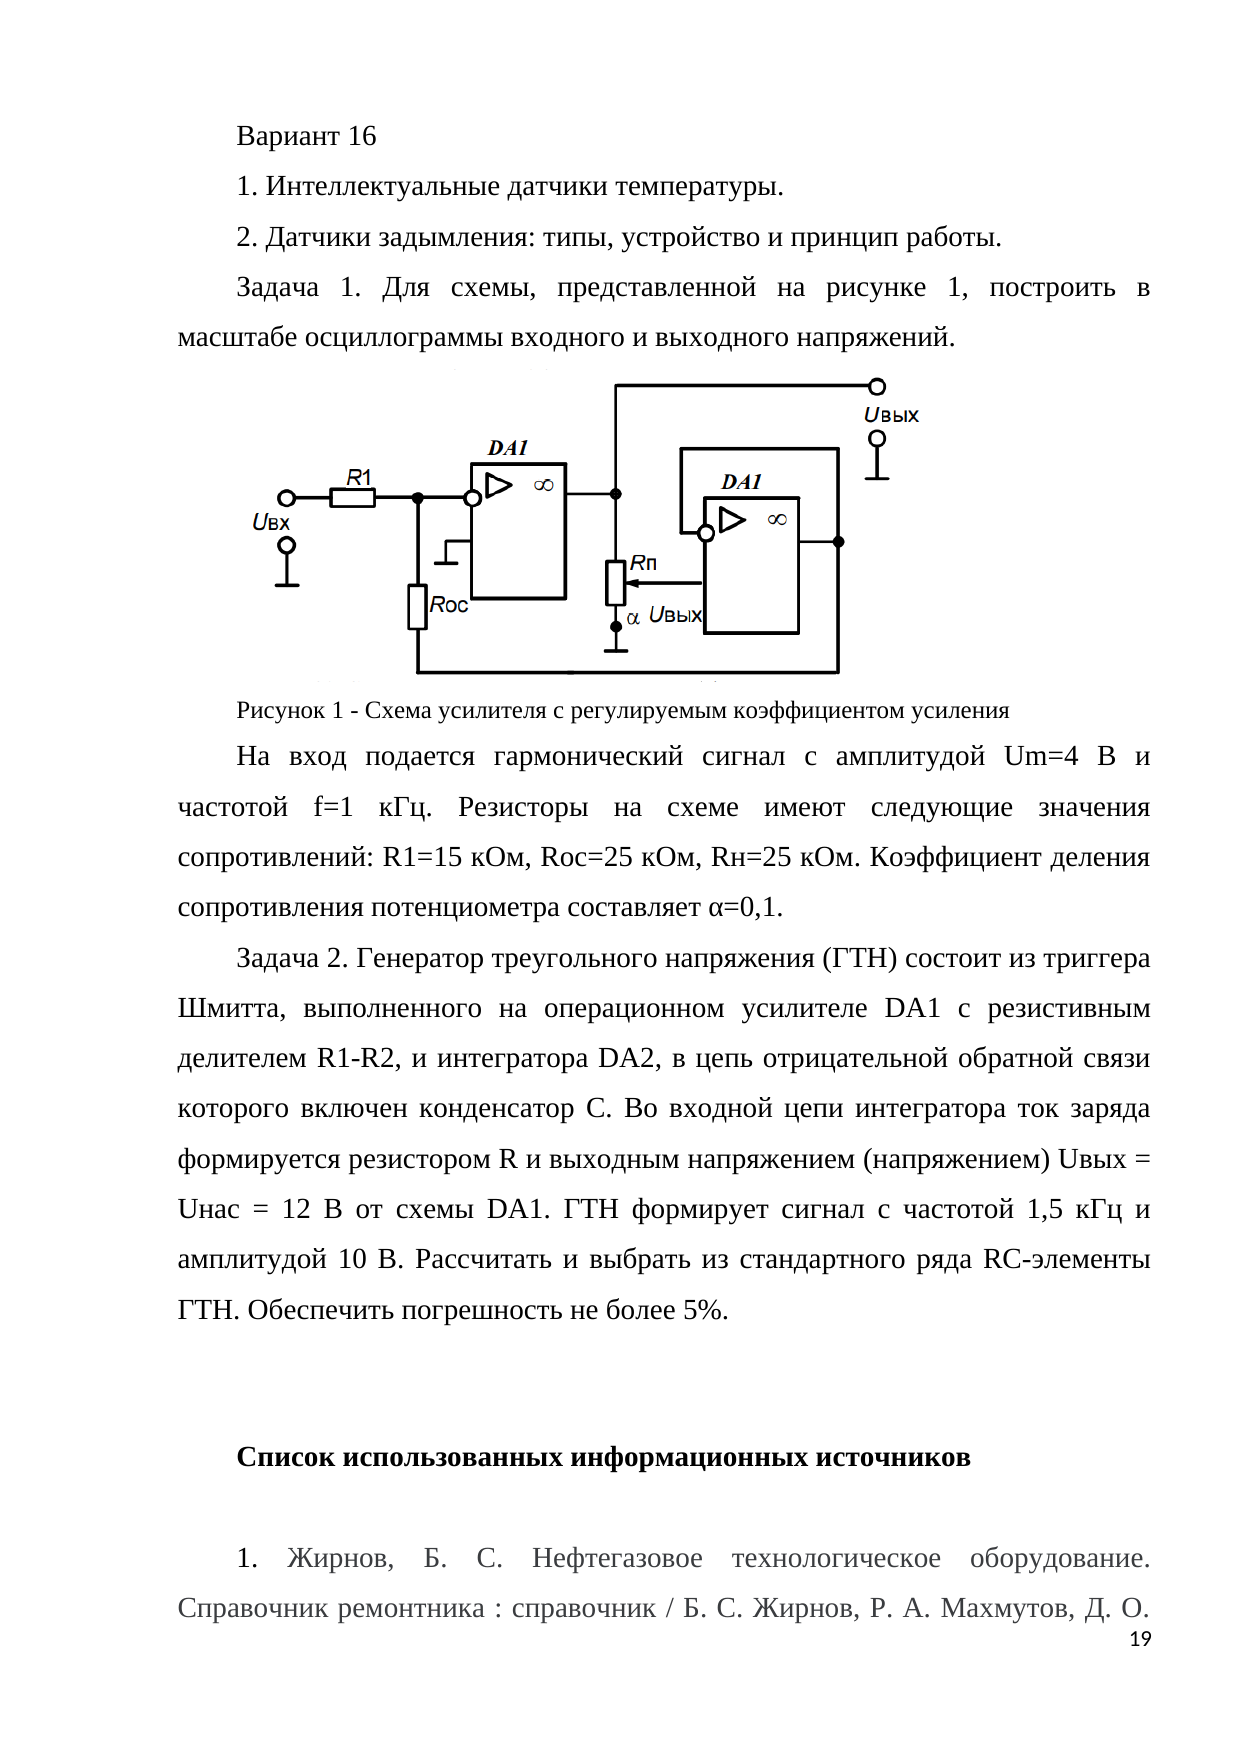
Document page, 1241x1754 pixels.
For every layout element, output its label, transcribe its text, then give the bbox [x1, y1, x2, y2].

text Задача 2. Генератор треугольного напряжения (ГТН) состоит из триггера Шмитта, выполненного на операционном усилителе DA1 с резистивным делителем R1-R2, и интегратора DA2, в цепь отрицательной обратной связи которого включен конденсатор C. Во входной цепи интегратора ток заряда формируется резистором R и выходным напряжением (напряжением) Uвых = Uнас = 12 В от схемы DA1. ГТН формирует сигнал с частотой 1,5 кГц и амплитудой 10 В. Рассчитать и выбрать из стандартного ряда RC-элементы ГТН. Обеспечить погрешность не более 5%. [177, 940, 1152, 1325]
text 1. Интеллектуальные датчики температуры. [177, 168, 1152, 202]
text На вход подается гармонический сигнал с амплитудой Um=4 В и частотой f=1 кГц. Резисторы на схеме имеют следующие значения сопротивлений: R1=15 кОм, Rос=25 кОм, Rн=25 кОм. Коэффициент деления сопротивления потенциометра составляет α=0,1. [177, 738, 1152, 923]
text Вариант 16 [177, 118, 1152, 152]
picture [236, 369, 930, 682]
text Задача 1. Для схемы, представленной на рисунке 1, построить в масштабе осциллограммы входного и выходного напряжений. [177, 269, 1152, 353]
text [177, 1540, 1152, 1590]
text Рисунок 1 - Схема усилителя с регулируемым коэффициентом усиления [177, 695, 1152, 724]
text Список использованных информационных источников [177, 1439, 1152, 1473]
text 2. Датчики задымления: типы, устройство и принцип работы. [177, 219, 1152, 252]
